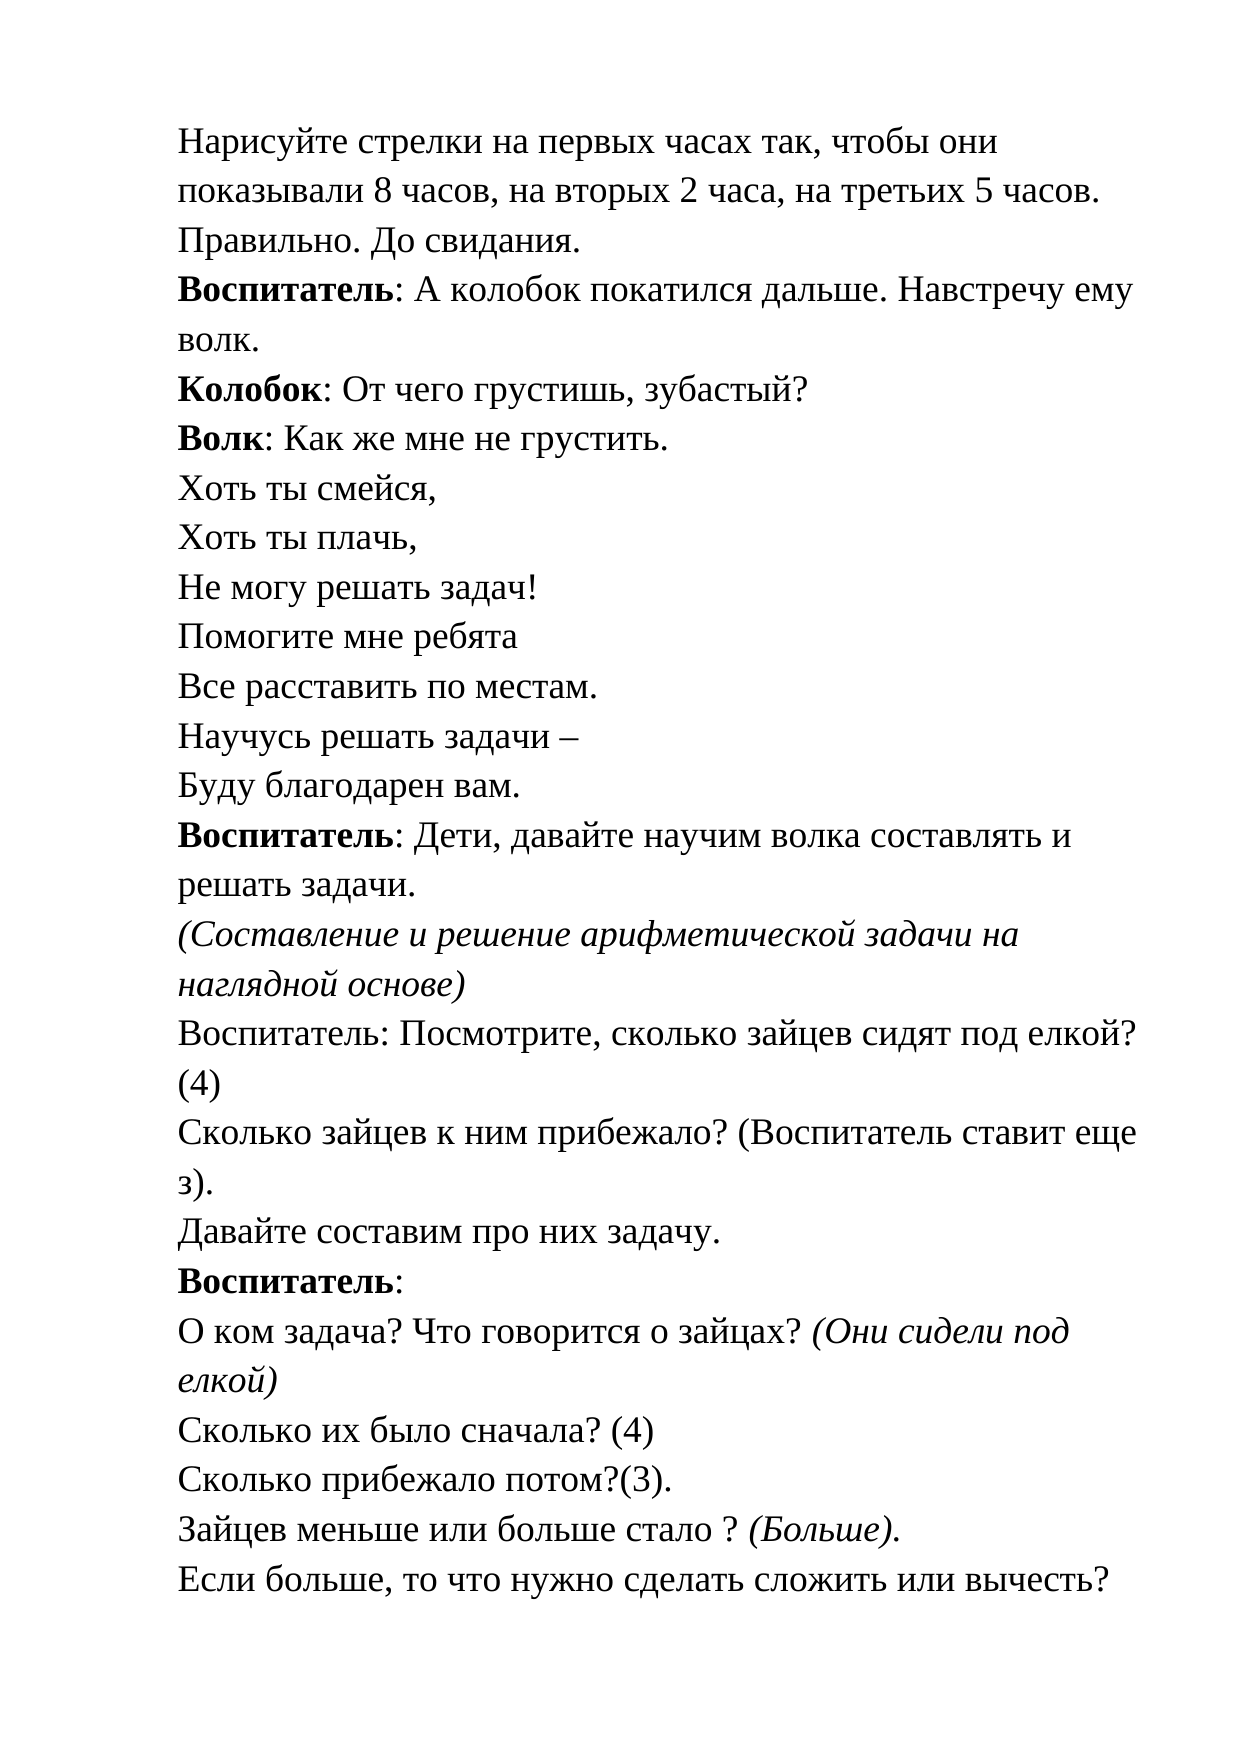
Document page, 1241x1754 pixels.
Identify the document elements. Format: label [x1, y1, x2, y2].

text [177, 118, 1152, 1599]
